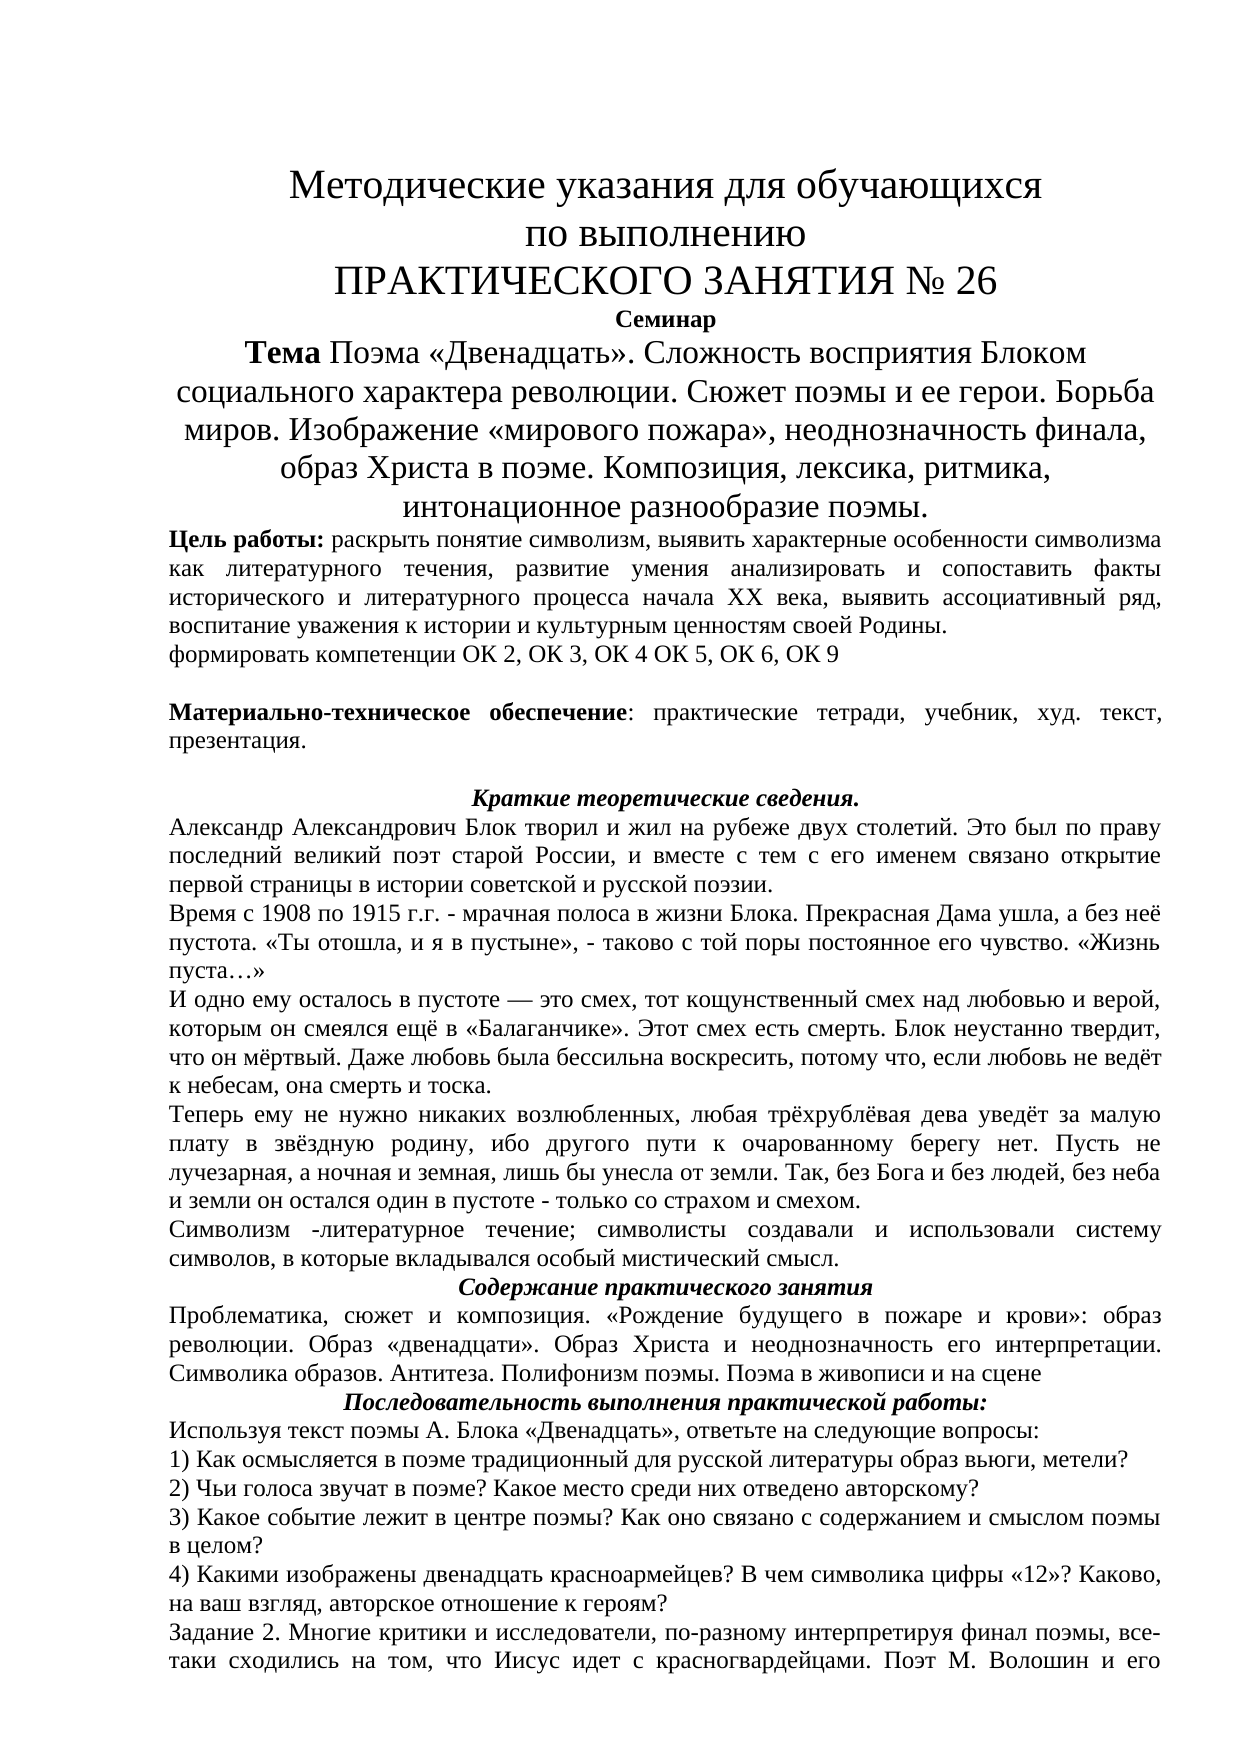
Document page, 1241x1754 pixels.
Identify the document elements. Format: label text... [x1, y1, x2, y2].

text Используя текст поэмы А. Блока «Двенадцать», ответьте на следующие вопросы: [169, 1415, 1162, 1444]
text 1) Как осмысляется в поэме традиционный для русской литературы образ вьюги, метели? [169, 1444, 1162, 1473]
text Цель работы: раскрыть понятие символизм, выявить характерные особенности символизма как литературного течения, развитие умения анализировать и сопоставить факты исторического и литературного процесса начала XX века, выявить ассоциативный ряд, воспитание уважения к истории и культурным ценностям своей Родины. [169, 524, 1162, 639]
text Материально-техническое обеспечение: практические тетради, учебник, худ. текст, презентация. [169, 697, 1162, 754]
text Семинар [169, 304, 1162, 332]
text Краткие теоретические сведения. [169, 783, 1162, 812]
text Содержание практического занятия [169, 1272, 1162, 1300]
text 3) Какое событие лежит в центре поэмы? Как оно связано с содержанием и смыслом поэмы в целом? [169, 1502, 1162, 1559]
text Символизм -литературное течение; символисты создавали и использовали систему символов, в которые вкладывался особый мистический смысл. [169, 1214, 1162, 1272]
text Методические указания для обучающихся [169, 160, 1162, 208]
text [169, 1617, 1162, 1674]
text Александр Александрович Блок творил и жил на рубеже двух столетий. Это был по праву последний великий поэт старой России, и вместе с тем с его именем связано открытие первой страницы в истории советской и русской поэзии. [169, 812, 1162, 898]
text 2) Чьи голоса звучат в поэме? Какое место среди них отведено авторскому? [169, 1473, 1162, 1502]
text И одно ему осталось в пустоте — это смех, тот кощунственный смех над любовью и верой, которым он смеялся ещё в «Балаганчике». Этот смех есть смерть. Блок неустанно твердит, что он мёртвый. Даже любовь была бессильна воскресить, потому что, если любовь не ведёт к небесам, она смерть и тоска. [169, 984, 1162, 1099]
text формировать компетенции ОК 2, ОК 3, ОК 4 ОК 5, ОК 6, ОК 9 [169, 639, 1162, 668]
text по выполнению [169, 208, 1162, 256]
text 4) Какими изображены двенадцать красноармейцев? В чем символика цифры «12»? Каково, на ваш взгляд, авторское отношение к героям? [169, 1559, 1162, 1617]
text Время с 1908 по 1915 г.г. - мрачная полоса в жизни Блока. Прекрасная Дама ушла, а без неё пустота. «Ты отошла, и я в пустыне», - таково с той поры постоянное его чувство. «Жизнь пуста…» [169, 898, 1162, 984]
text Проблематика, сюжет и композиция. «Рождение будущего в пожаре и крови»: образ революции. Образ «двенадцати». Образ Христа и неоднозначность его интерпретации. Символика образов. Антитеза. Полифонизм поэмы. Поэма в живописи и на сцене [169, 1300, 1162, 1387]
text Тема Поэма «Двенадцать». Сложность восприятия Блоком социального характера революции. Сюжет поэмы и ее герои. Борьба миров. Изображение «мирового пожара», неоднозначность финала, образ Христа в поэме. Композиция, лексика, ритмика, интонационное разнообразие поэмы. [169, 332, 1162, 524]
text Теперь ему не нужно никаких возлюбленных, любая трёхрублёвая дева уведёт за малую плату в звёздную родину, ибо другого пути к очарованному берегу нет. Пусть не лучезарная, а ночная и земная, лишь бы унесла от земли. Так, без Бога и без людей, без неба и земли он остался один в пустоте - только со страхом и смехом. [169, 1099, 1162, 1214]
text ПРАКТИЧЕСКОГО ЗАНЯТИЯ № 26 [169, 256, 1162, 304]
text Последовательность выполнения практической работы: [169, 1387, 1162, 1415]
